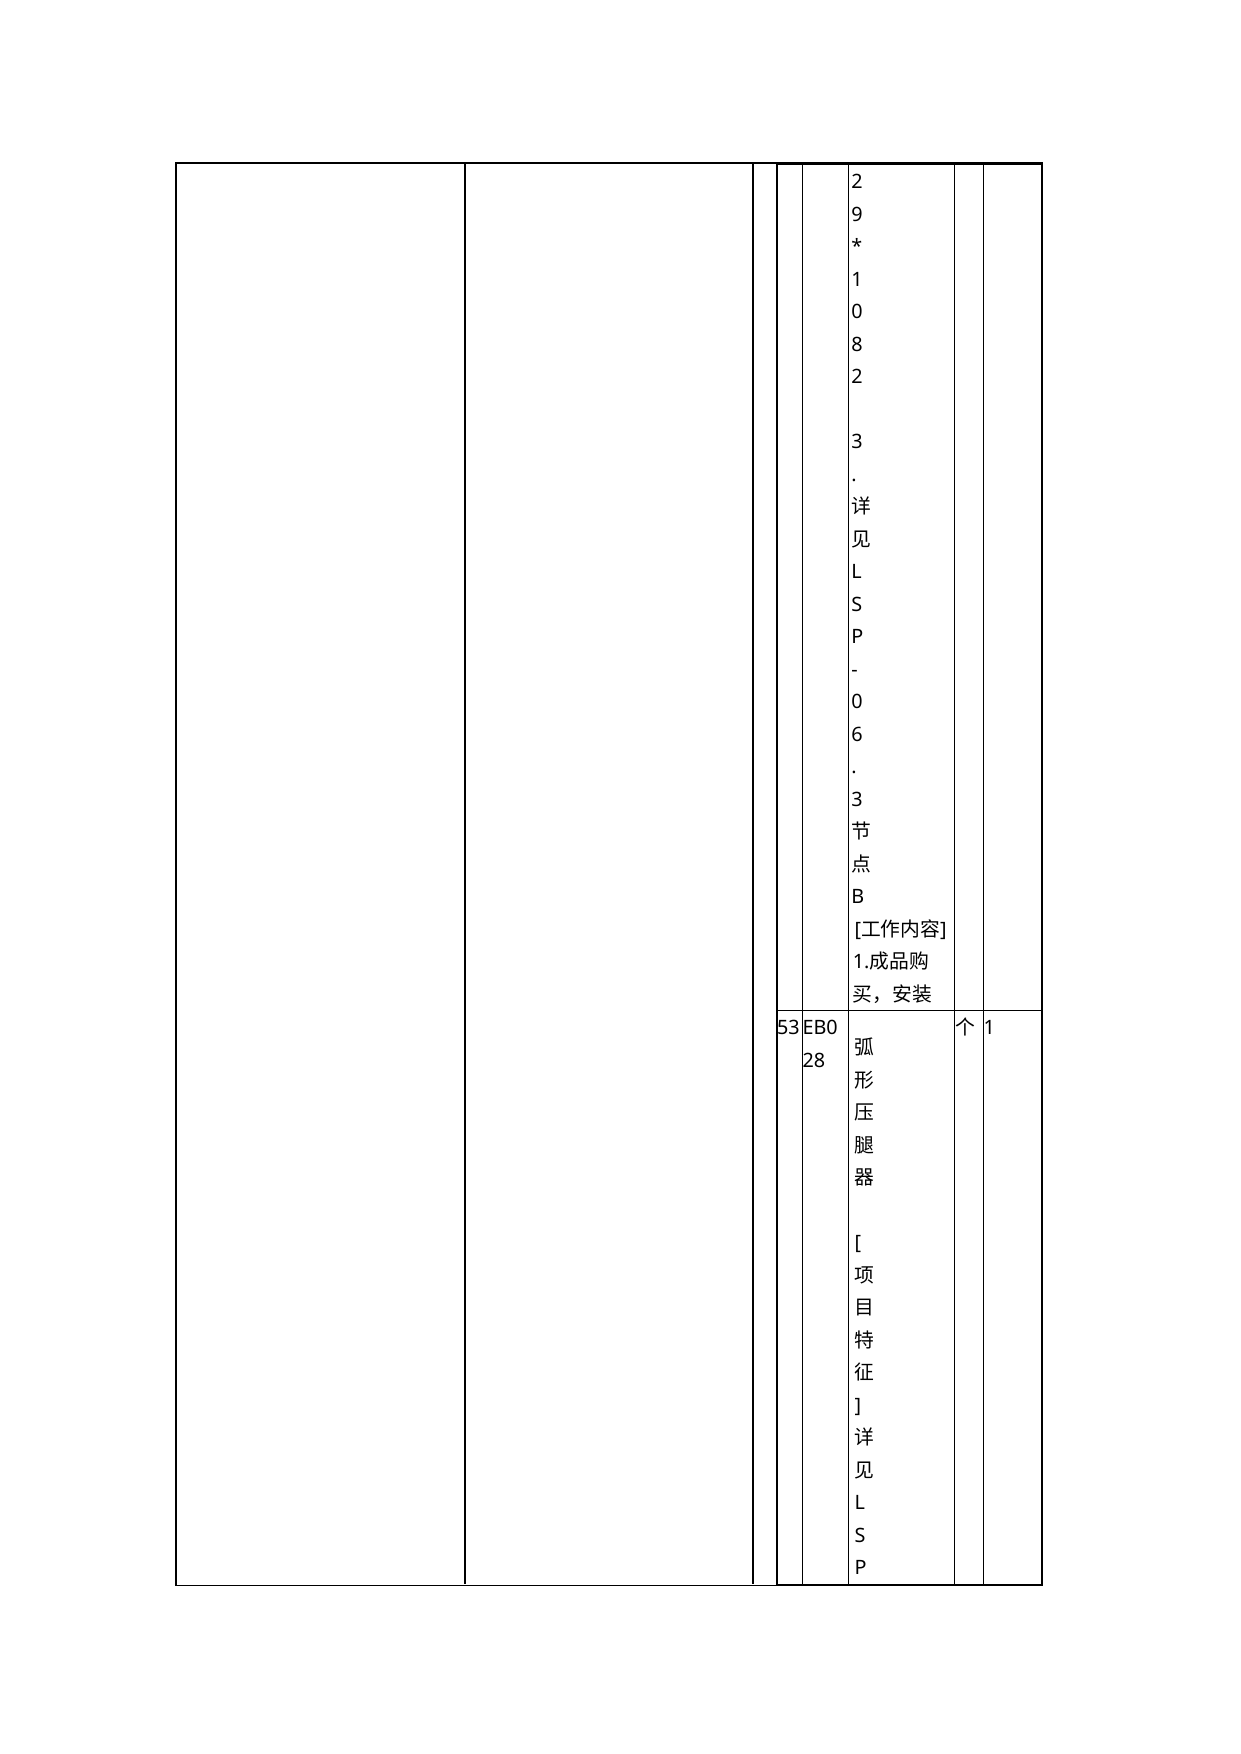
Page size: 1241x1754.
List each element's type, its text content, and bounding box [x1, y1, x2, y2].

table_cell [778, 1011, 802, 1584]
table_cell [177, 164, 464, 1584]
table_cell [955, 165, 983, 1010]
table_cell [984, 165, 1041, 1010]
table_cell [803, 165, 848, 1010]
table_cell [803, 1011, 848, 1584]
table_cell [778, 165, 802, 1010]
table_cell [849, 165, 954, 1010]
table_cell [984, 1011, 1041, 1584]
table_cell 1 [466, 164, 752, 1584]
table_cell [754, 164, 776, 1584]
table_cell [849, 1011, 954, 1584]
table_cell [955, 1011, 983, 1584]
